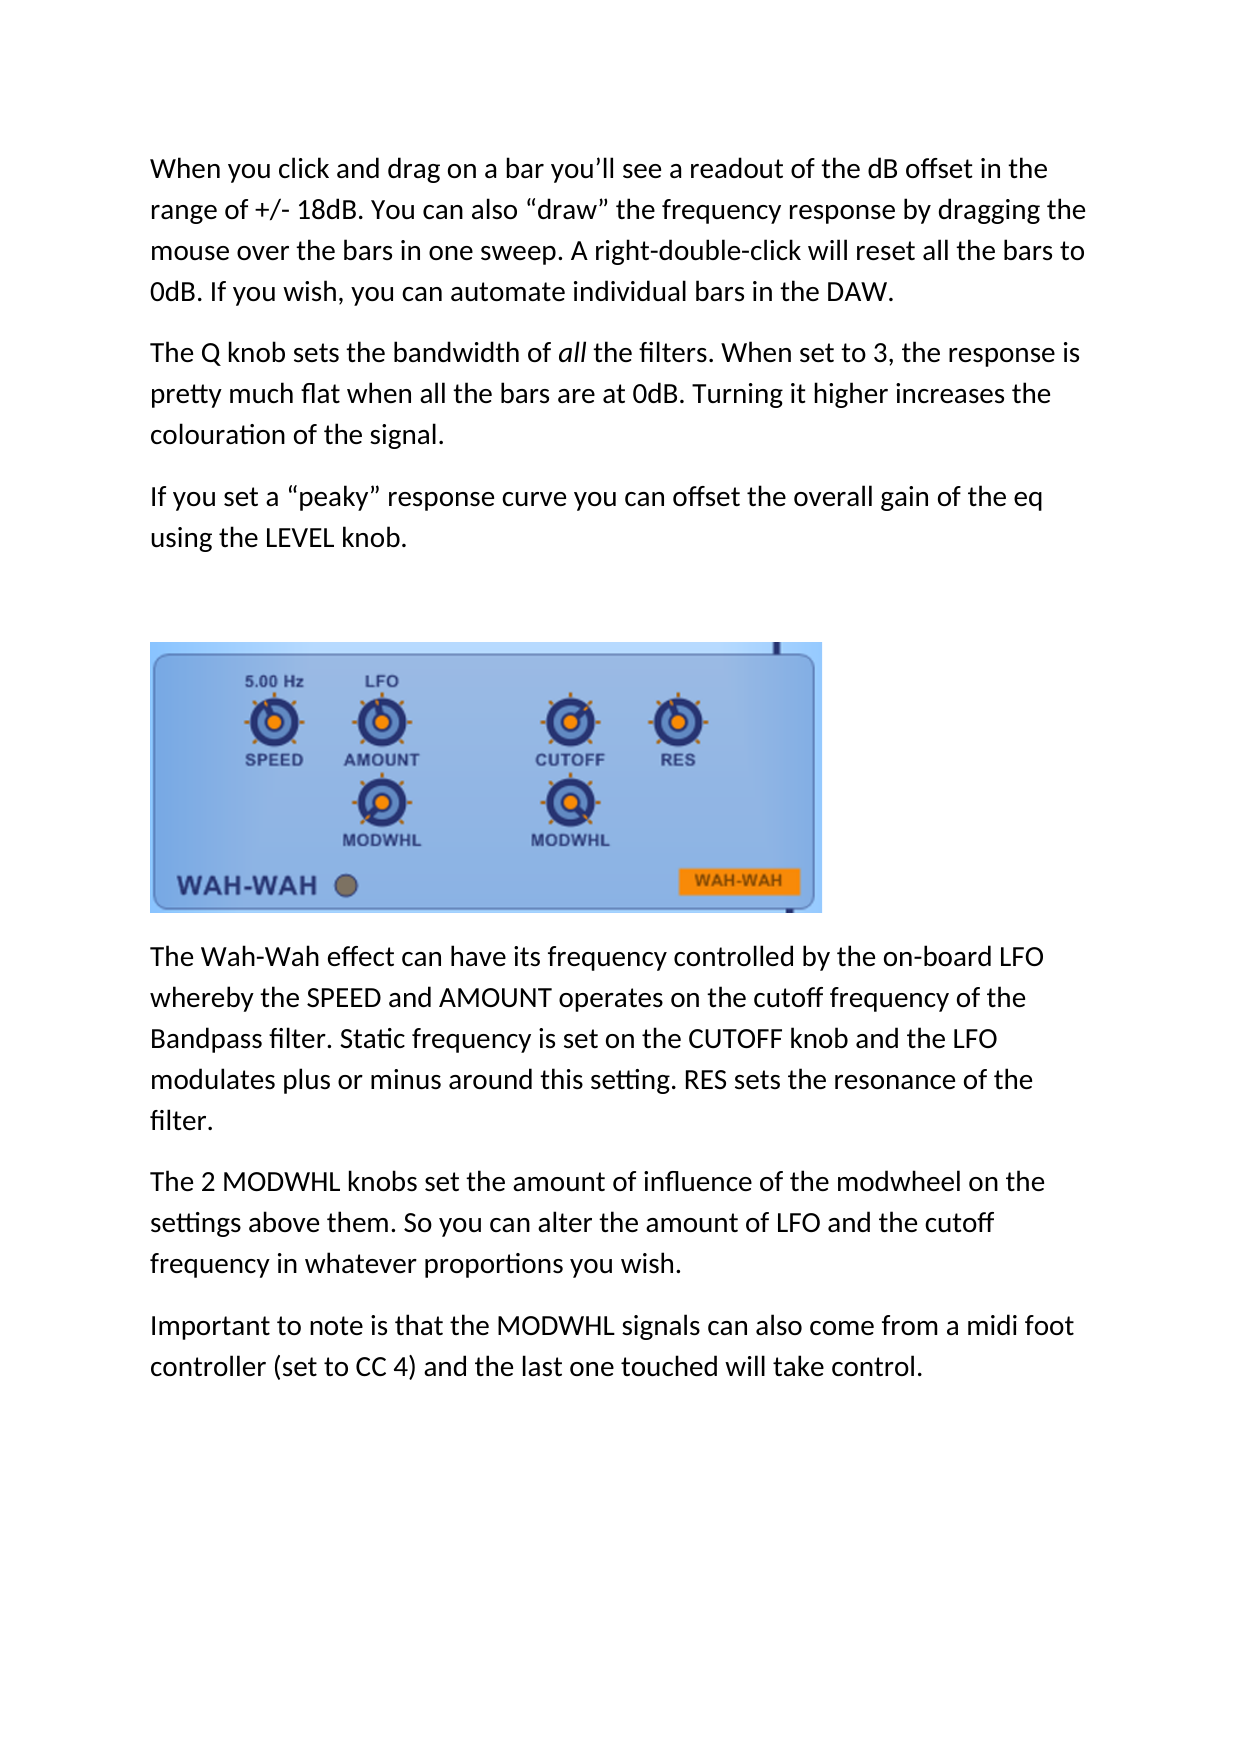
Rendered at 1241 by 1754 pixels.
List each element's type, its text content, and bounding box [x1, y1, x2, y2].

text The Q knob sets the bandwidth of all the filters. When set to 3, the response is pretty much flat when all the bars are at 0dB. Turning it higher increases the colouration of the signal. [150, 334, 1090, 452]
text When you click and drag on a bar you’ll see a readout of the dB offset in the range of +/- 18dB. You can also “draw” the frequency response by dragging the mouse over the bars in one sweep. A right-double-click will reset all the bars to 0dB. If you wish, you can automate individual bars in the DAW. [150, 150, 1090, 308]
text The 2 MODWHL knobs set the amount of influence of the modwheel on the settings above them. So you can alter the amount of LFO and the cutoff frequency in whatever proportions you wish. [150, 1163, 1090, 1281]
text Important to note is that the MODWHL signals can also come from a midi foot controller (set to CC 4) and the last one touched will take control. [150, 1307, 1090, 1384]
text The Wah-Wah effect can have its frequency controlled by the on-board LFO whereby the SPEED and AMOUNT operates on the cutoff frequency of the Bandpass filter. Static frequency is set on the CUTOFF knob and the LFO modulates plus or minus around this setting. RES sets the resonance of the filter. [150, 938, 1090, 1137]
picture [150, 642, 823, 913]
text If you set a “peaky” response curve you can offset the overall gain of the eq using the LEVEL knob. [150, 478, 1090, 555]
